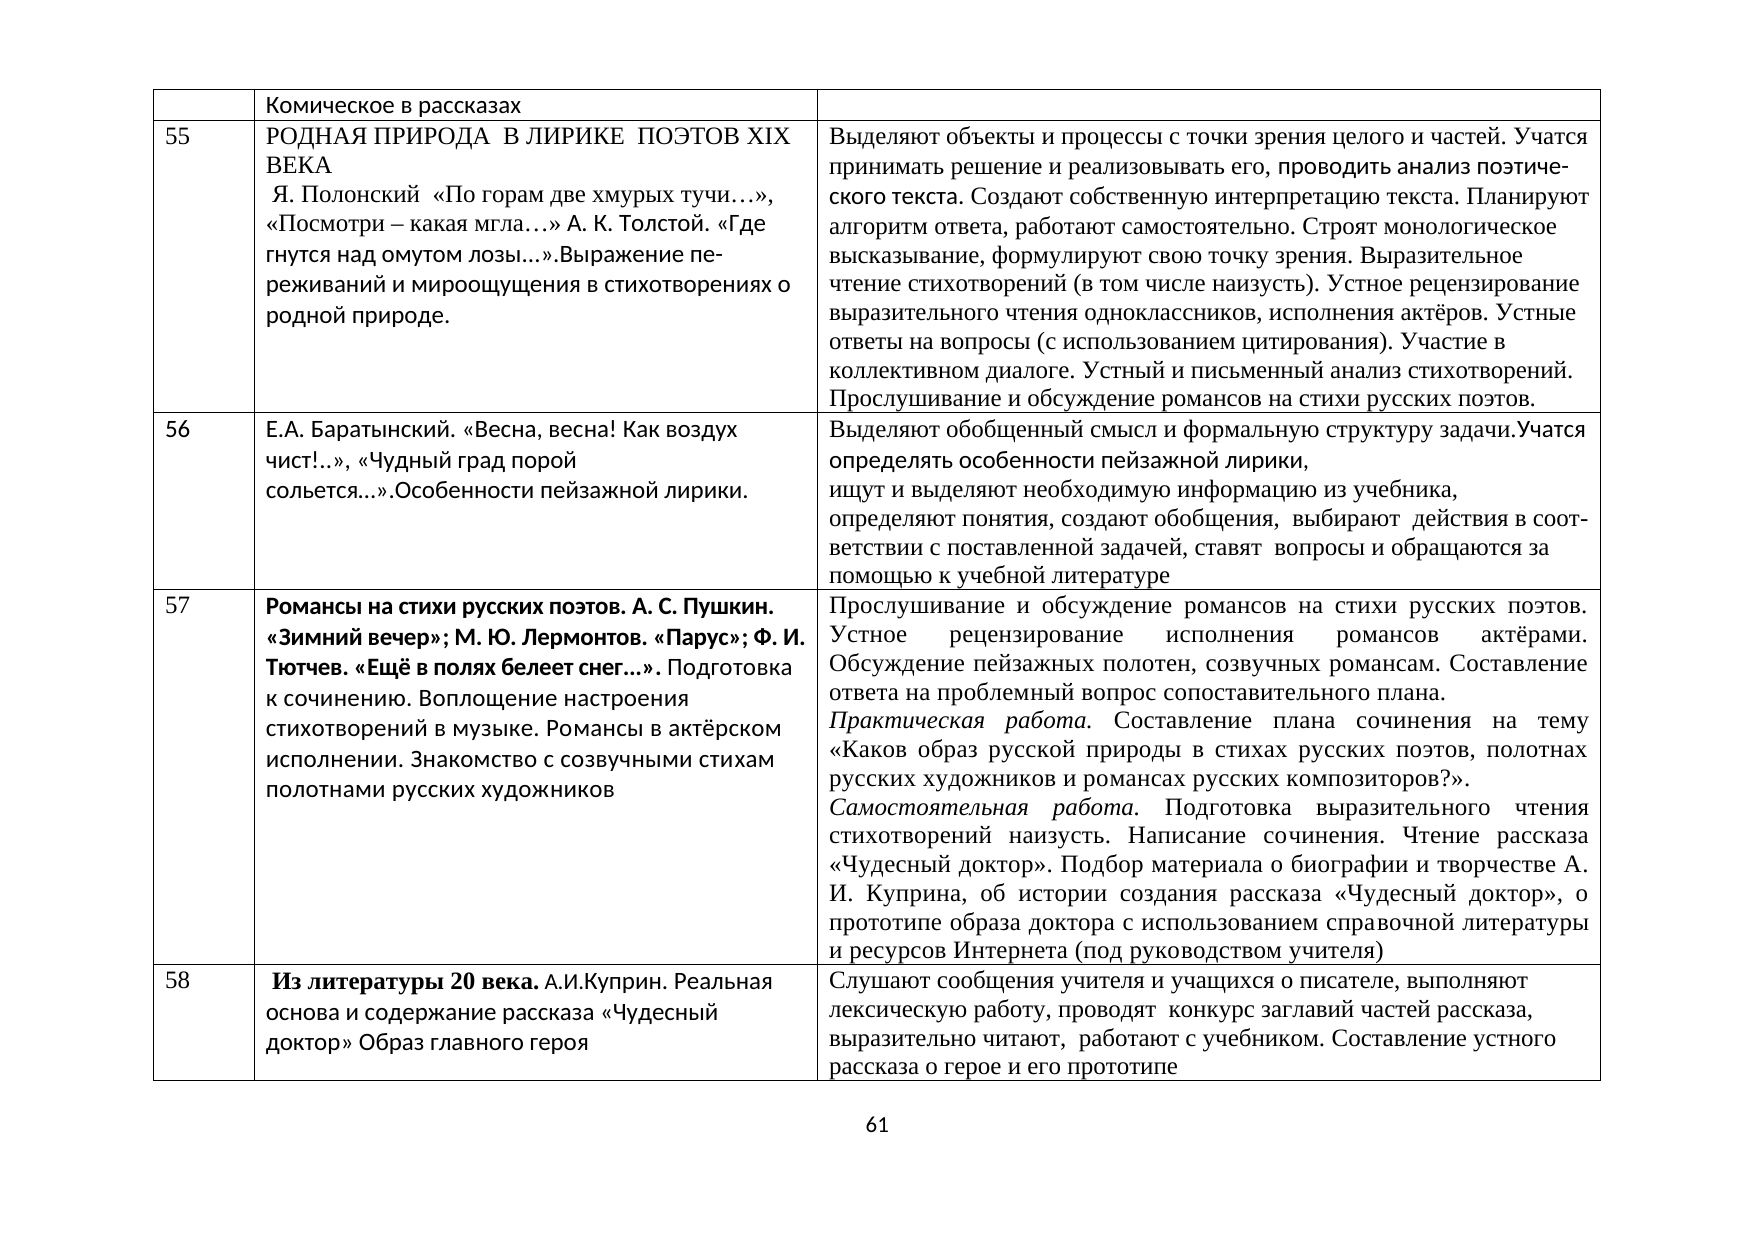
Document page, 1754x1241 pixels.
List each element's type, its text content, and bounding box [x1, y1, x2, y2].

table_cell Выделяют обобщенный смысл и формальную структуру задачи.Учатся определять особенности пейзажной лирики, ищут и выделяют необходимую информацию из учебника, определяют понятия, создают обобщения, выбирают действия в соответствии с поставленной задачей, ставят вопросы и обращаются за помощью к учебной литературе [818, 413, 1600, 589]
table_cell Романсы на стихи русских поэтов. А. С. Пушкин. «Зимний вечер»; М. Ю. Лермонтов. «Парус»; Ф. И. Тютчев. «Ещё в полях белеет снег...». Подготовка к сочинению. Воплощение настроения стихотворений в музыке. Романсы в актёрском исполнении. Знакомство с созвучными стихам полотнами русских художников [255, 590, 817, 964]
table_cell 57 [154, 590, 254, 964]
table_cell Выделяют объекты и процессы с точки зрения целого и частей. Учатся принимать решение и реализовывать его, проводить анализ поэтического текста. Создают собственную интерпретацию текста. Планируют алгоритм ответа, работают самостоятельно. Строят монологическое высказывание, формулируют свою точку зрения. Выразительное чтение стихотворений (в том числе наизусть). Устное рецензирование выразительного чтения одноклассников, исполнения актёров. Устные ответы на вопросы (с использованием цитирования). Участие в коллективном диалоге. Устный и письменный анализ стихотворений. Прослушивание и обсуждение романсов на стихи русских поэтов. [818, 121, 1600, 412]
table_cell Слушают сообщения учителя и учащихся о писателе, выполняют лексическую работу, проводят конкурс заглавий частей рассказа, выразительно читают, работают с учебником. Составление устного рассказа о герое и его прототипе [818, 965, 1600, 1080]
table_cell 54 [154, 90, 254, 120]
table_cell Прослушивание и обсуждение романсов на стихи русских поэтов. Устное рецензирование исполнения романсов актёрами. Обсуждение пейзажных полотен, созвучных романсам. Составление ответа на проблемный вопрос сопоставительного плана. Практическая работа. Составление плана сочинения на тему «Каков образ русской природы в стихах русских поэтов, полотнах русских художников и романсах русских композиторов?». Самостоятельная работа. Подготовка выразительного чтения стихотворений наизусть. Написание сочинения. Чтение рассказа «Чудесный доктор». Подбор материала о биографии и творчестве А. И. Куприна, об истории создания рассказа «Чудесный доктор», о прототипе образа доктора с использованием справочной литературы и ресурсов Интернета (под руководством учителя) [818, 590, 1600, 964]
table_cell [818, 90, 1600, 120]
table_cell 58 [154, 965, 254, 1080]
table_cell Из литературы 20 века. А.И.Куприн. Реальная основа и содержание рассказа «Чудесный доктор» Образ главного героя [255, 965, 817, 1080]
table_cell 55 [154, 121, 254, 412]
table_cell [255, 90, 817, 120]
table_cell Е.А. Баратынский. «Весна, весна! Как воздух чист!..», «Чудный град порой сольется…».Особенности пейзажной лирики. [255, 413, 817, 589]
table_cell 56 [154, 413, 254, 589]
table_cell РОДНАЯ ПРИРОДА В ЛИРИКЕ ПОЭТОВ XIX ВЕКА Я. Полонский «По горам две хмурых тучи…», «Посмотри – какая мгла…» А. К. Толстой. «Где гнутся над омутом лозы...».Выражение переживаний и мироощущения в стихотворениях о родной природе. [255, 121, 817, 412]
